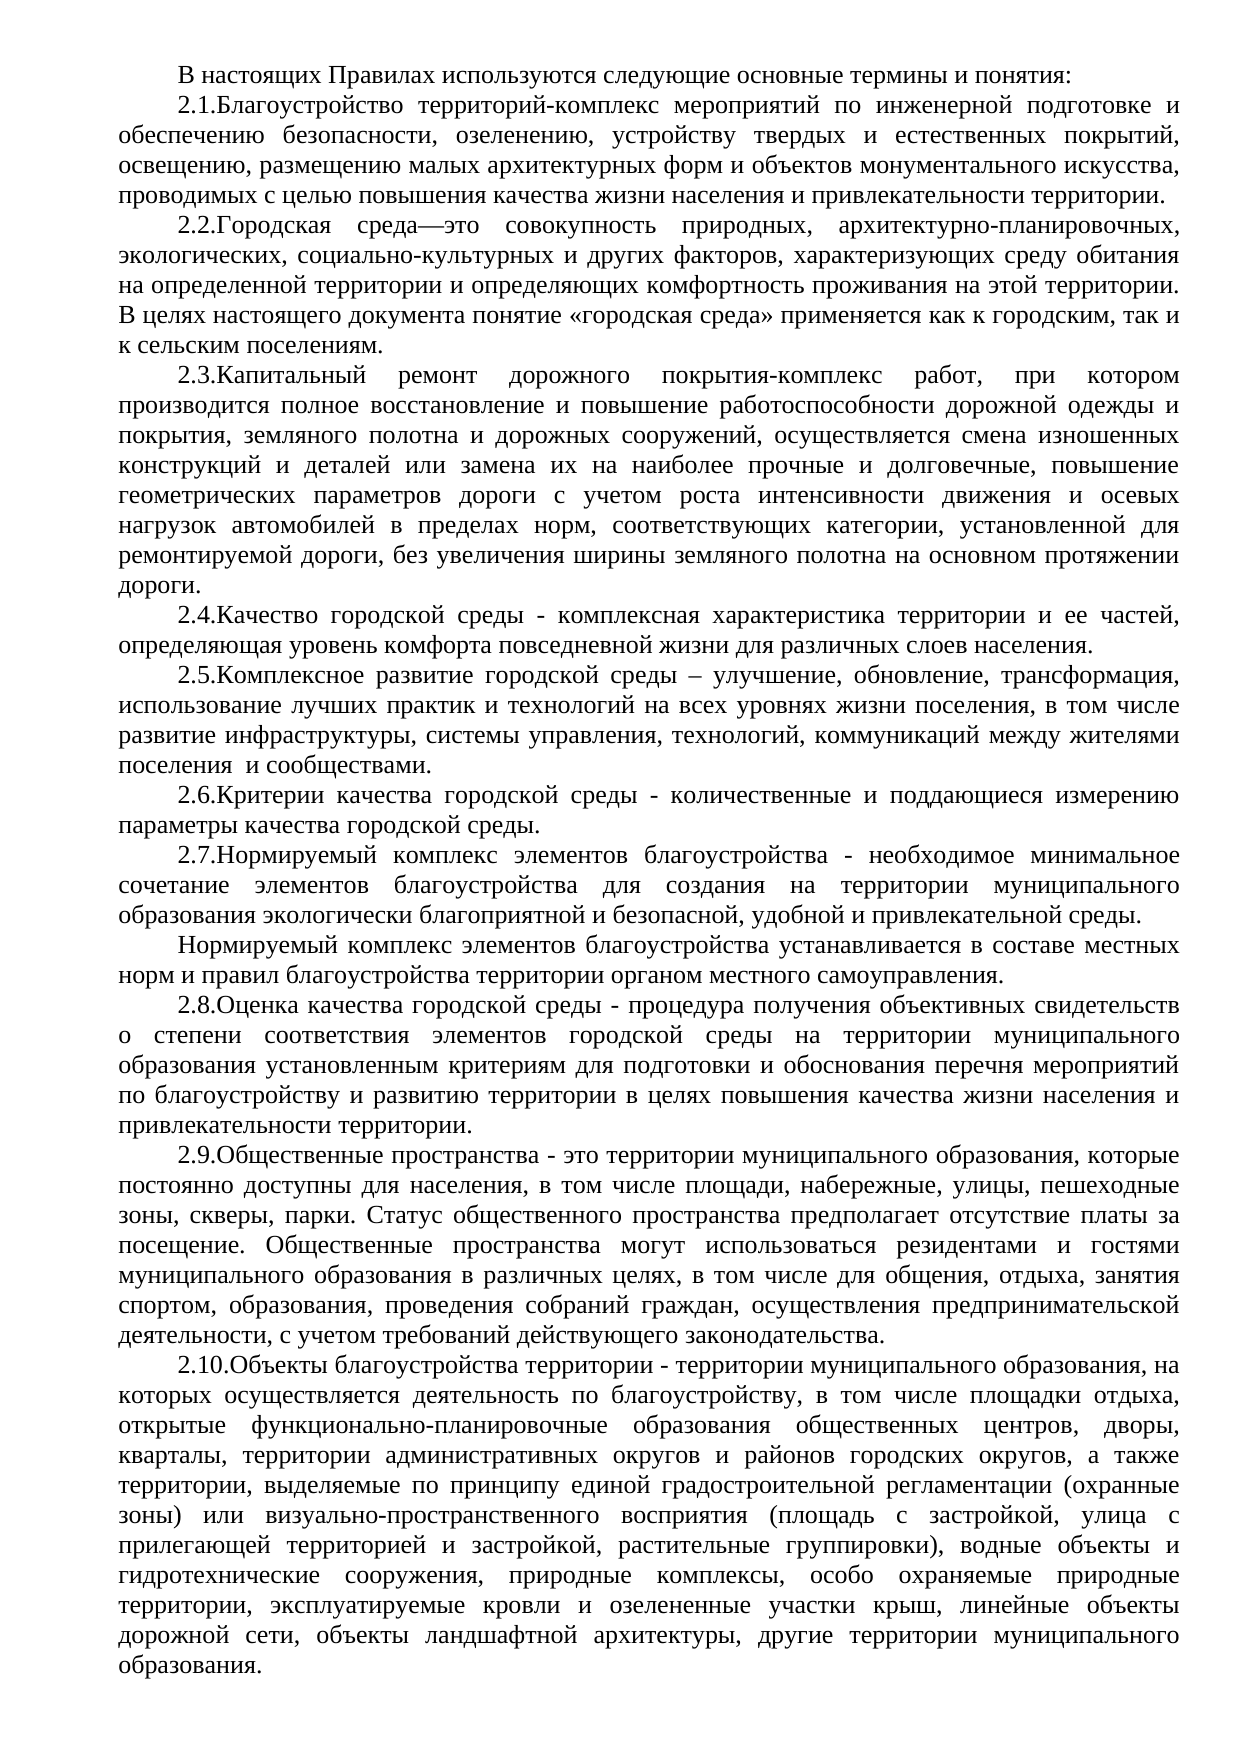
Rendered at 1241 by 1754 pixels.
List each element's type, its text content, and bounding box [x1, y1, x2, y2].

text 2.1.Благоустройство территорий-комплекс мероприятий по инженерной подготовке и обеспечению безопасности, озеленению, устройству твердых и естественных покрытий, освещению, размещению малых архитектурных форм и объектов монументального искусства, проводимых с целью повышения качества жизни населения и привлекательности территории. [118, 89, 1181, 209]
text 2.5.Комплексное развитие городской среды – улучшение, обновление, трансформация, использование лучших практик и технологий на всех уровнях жизни поселения, в том числе развитие инфраструктуры, системы управления, технологий, коммуникаций между жителями поселения и сообществами. [118, 659, 1181, 779]
text 2.4.Качество городской среды - комплексная характеристика территории и ее частей, определяющая уровень комфорта повседневной жизни для различных слоев населения. [118, 599, 1181, 659]
text 2.3.Капитальный ремонт дорожного покрытия-комплекс работ, при котором производится полное восстановление и повышение работоспособности дорожной одежды и покрытия, земляного полотна и дорожных сооружений, осуществляется смена изношенных конструкций и деталей или замена их на наиболее прочные и долговечные, повышение геометрических параметров дороги с учетом роста интенсивности движения и осевых нагрузок автомобилей в пределах норм, соответствующих категории, установленной для ремонтируемой дороги, без увеличения ширины земляного полотна на основном протяжении дороги. [118, 359, 1181, 599]
text В настоящих Правилах используются следующие основные термины и понятия: [118, 59, 1181, 89]
text 2.6.Критерии качества городской среды - количественные и поддающиеся измерению параметры качества городской среды. [118, 779, 1181, 839]
text 2.8.Оценка качества городской среды - процедура получения объективных свидетельств о степени соответствия элементов городской среды на территории муниципального образования установленным критериям для подготовки и обоснования перечня мероприятий по благоустройству и развитию территории в целях повышения качества жизни населения и привлекательности территории. [118, 989, 1181, 1139]
text 2.2.Городская среда—это совокупность природных, архитектурно-планировочных, экологических, социально-культурных и других факторов, характеризующих среду обитания на определенной территории и определяющих комфортность проживания на этой территории. В целях настоящего документа понятие «городская среда» применяется как к городским, так и к сельским поселениям. [118, 209, 1181, 359]
text 2.10.Объекты благоустройства территории - территории муниципального образования, на которых осуществляется деятельность по благоустройству, в том числе площадки отдыха, открытые функционально-планировочные образования общественных центров, дворы, кварталы, территории административных округов и районов городских округов, а также территории, выделяемые по принципу единой градостроительной регламентации (охранные зоны) или визуально-пространственного восприятия (площадь с застройкой, улица с прилегающей территорией и застройкой, растительные группировки), водные объекты и гидротехнические сооружения, природные комплексы, особо охраняемые природные территории, эксплуатируемые кровли и озелененные участки крыш, линейные объекты дорожной сети, объекты ландшафтной архитектуры, другие территории муниципального образования. [118, 1349, 1181, 1679]
text 2.9.Общественные пространства - это территории муниципального образования, которые постоянно доступны для населения, в том числе площади, набережные, улицы, пешеходные зоны, скверы, парки. Статус общественного пространства предполагает отсутствие платы за посещение. Общественные пространства могут использоваться резидентами и гостями муниципального образования в различных целях, в том числе для общения, отдыха, занятия спортом, образования, проведения собраний граждан, осуществления предпринимательской деятельности, с учетом требований действующего законодательства. [118, 1139, 1181, 1349]
text Нормируемый комплекс элементов благоустройства устанавливается в составе местных норм и правил благоустройства территории органом местного самоуправления. [118, 929, 1181, 989]
text 2.7.Нормируемый комплекс элементов благоустройства - необходимое минимальное сочетание элементов благоустройства для создания на территории муниципального образования экологически благоприятной и безопасной, удобной и привлекательной среды. [118, 839, 1181, 929]
